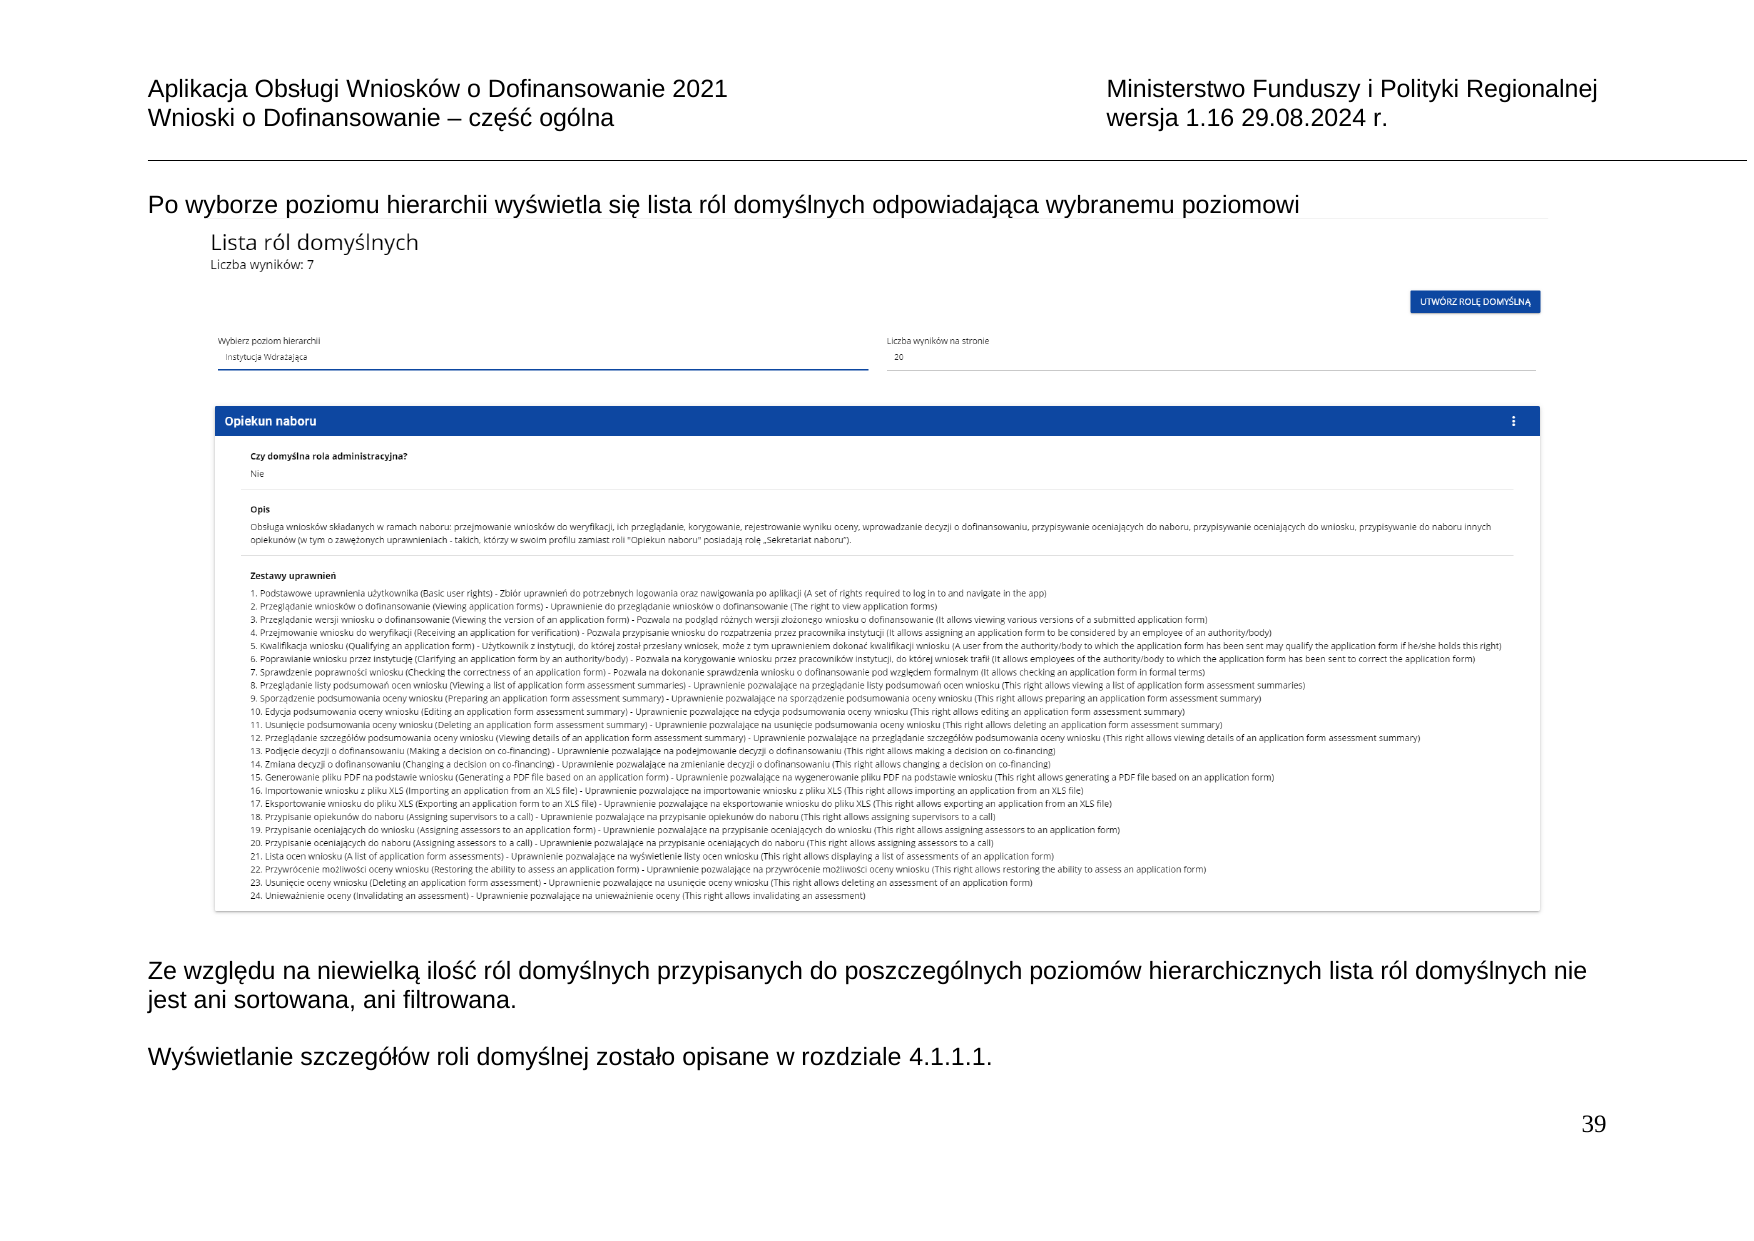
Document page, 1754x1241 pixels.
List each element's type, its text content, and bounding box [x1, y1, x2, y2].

text Ze względu na niewielką ilość ról domyślnych przypisanych do poszczególnych poziomów hierarchicznych lista ról domyślnych nie jest ani sortowana, ani filtrowana. [148, 956, 1606, 1013]
text Wyświetlanie szczegółów roli domyślnej zostało opisane w rozdziale 4.1.1.1. [148, 1042, 1606, 1071]
text Po wyborze poziomu hierarchii wyświetla się lista ról domyślnych odpowiadająca wybranemu poziomowi [148, 190, 1606, 218]
picture [205, 218, 1549, 928]
